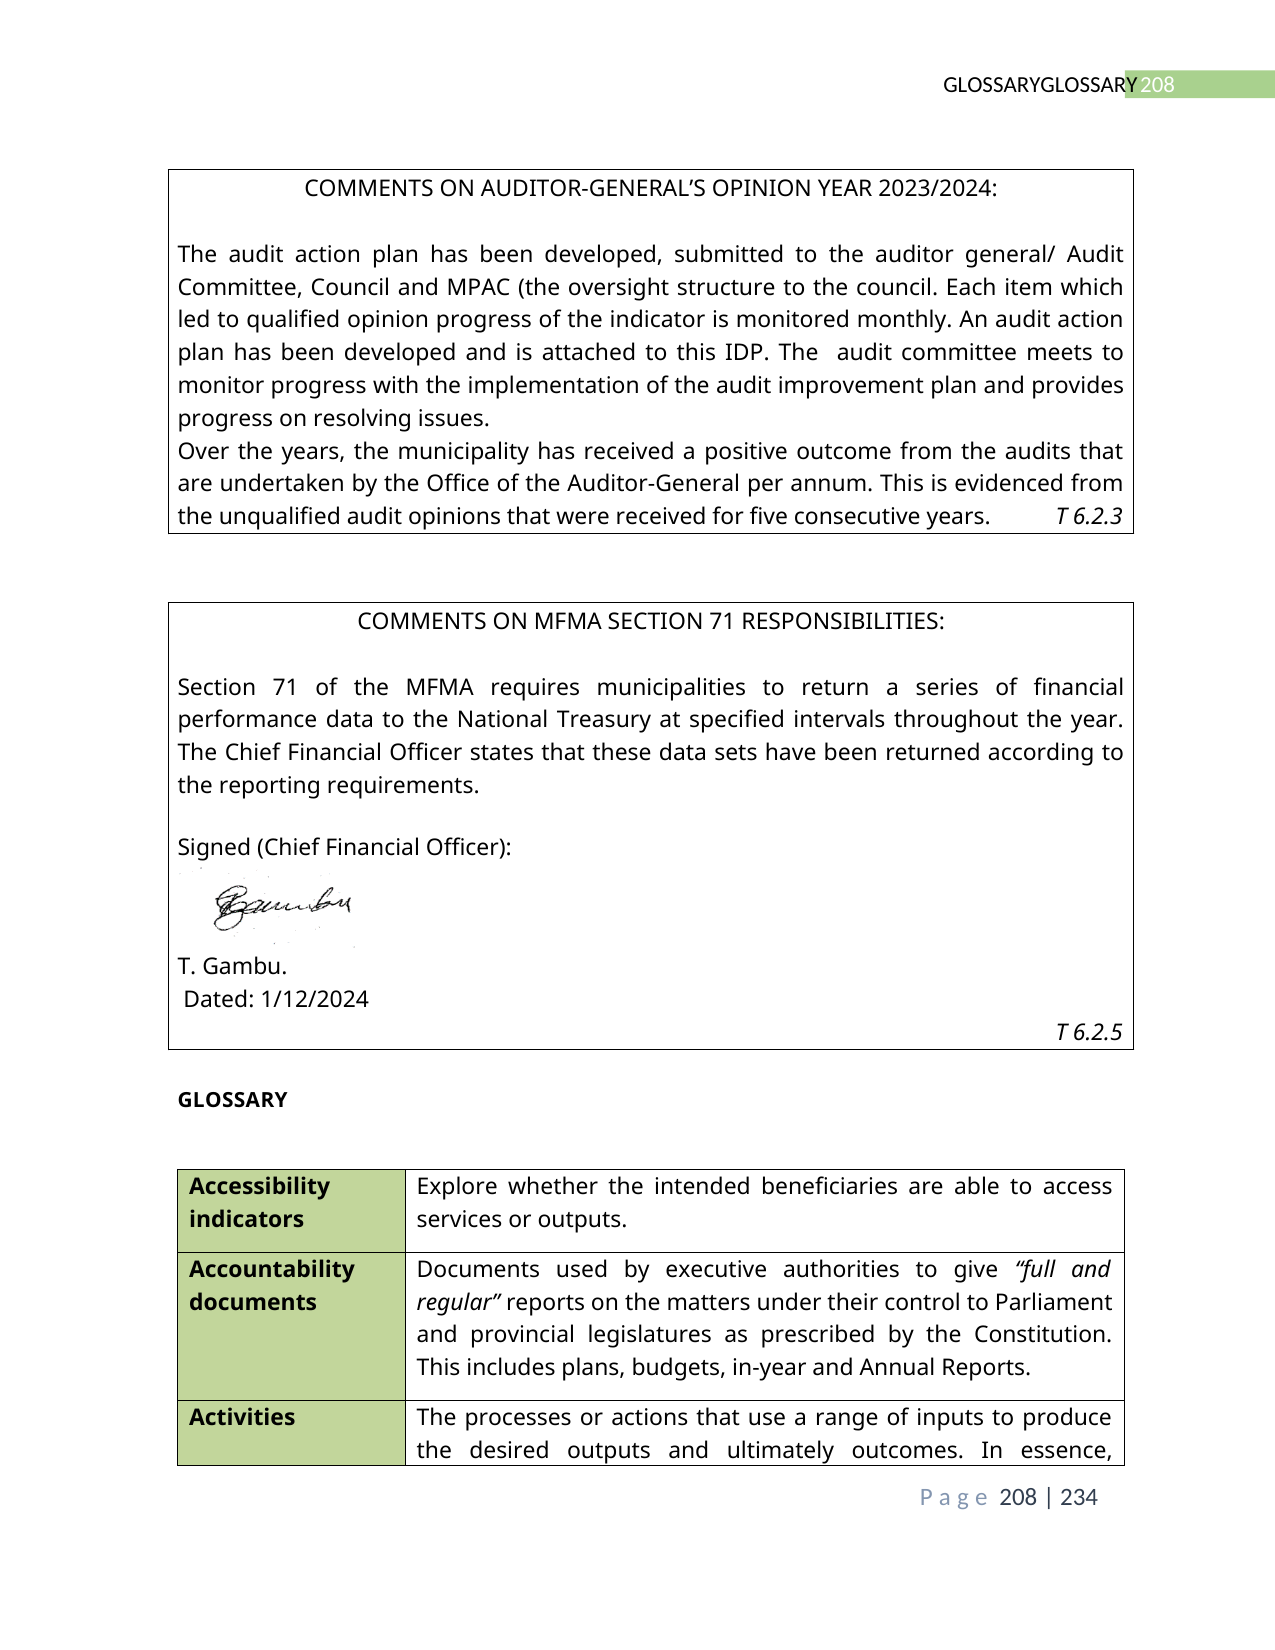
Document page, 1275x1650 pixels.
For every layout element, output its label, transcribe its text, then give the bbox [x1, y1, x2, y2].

text Over the years, the municipality has received a positive outcome from the audits that are undertaken by the Office of the Auditor-General per annum. This is evidenced from the unqualified audit opinions that were received for five consecutive years. T 6.2.3 [169, 431, 1133, 533]
text COMMENTS ON MFMA SECTION 71 RESPONSIBILITIES: [169, 603, 1133, 636]
text The audit action plan has been developed, submitted to the auditor general/ Audit Committee, Council and MPAC (the oversight structure to the council. Each item which led to qualified opinion progress of the indicator is monitored monthly. An audit action plan has been developed and is attached to this IDP. The audit committee meets to monitor progress with the implementation of the audit improvement plan and provides progress on resolving issues. [169, 234, 1133, 431]
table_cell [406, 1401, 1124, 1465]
text Signed (Chief Financial Officer): [169, 828, 1133, 862]
text Section 71 of the MFMA requires municipalities to return a series of financial performance data to the National Treasury at specified intervals throughout the year. The Chief Financial Officer states that these data sets have been returned according to the reporting requirements. [169, 667, 1133, 800]
text T. Gambu. [169, 947, 1133, 980]
text Dated: 1/12/2024 [169, 980, 1133, 1013]
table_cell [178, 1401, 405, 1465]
text COMMENTS ON AUDITOR-GENERAL’S OPINION YEAR 2023/2024: [169, 170, 1133, 203]
subtitle GLOSSARY [177, 1085, 1125, 1114]
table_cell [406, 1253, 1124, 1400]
text T 6.2.5 [169, 1013, 1133, 1049]
picture [177, 863, 391, 949]
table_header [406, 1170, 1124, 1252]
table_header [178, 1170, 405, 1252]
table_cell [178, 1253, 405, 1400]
